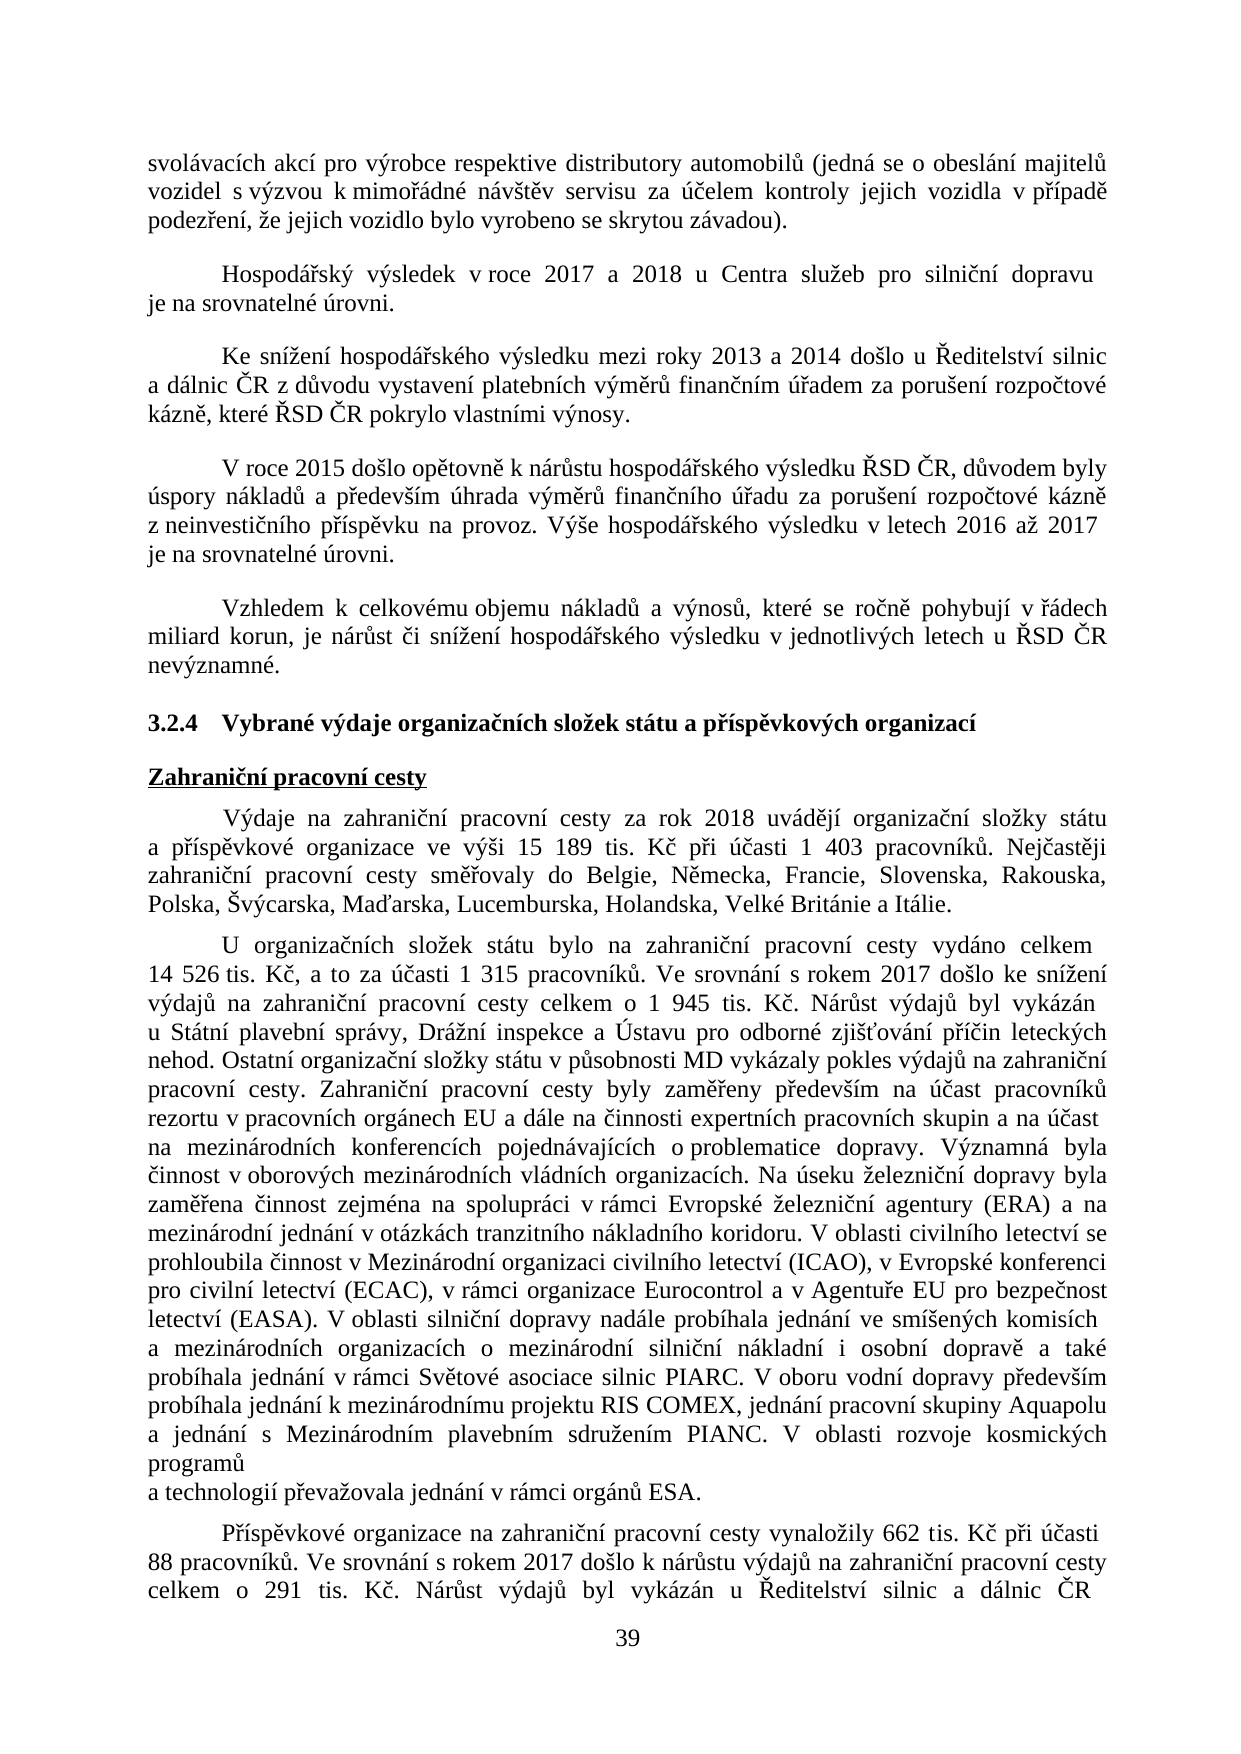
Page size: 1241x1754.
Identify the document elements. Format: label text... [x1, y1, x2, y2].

text Zahraniční pracovní cesty [148, 762, 1107, 791]
list Vybrané výdaje organizačních složek státu a příspěvkových organizací [148, 708, 1107, 737]
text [148, 1518, 1107, 1604]
text Výdaje na zahraniční pracovní cesty za rok 2018 uvádějí organizační složky státu a příspěvkové organizace ve výši 15 189 tis. Kč při účasti 1 403 pracovníků. Nejčastěji zahraniční pracovní cesty směřovaly do Belgie, Německa, Francie, Slovenska, Rakouska, Polska, Švýcarska, Maďarska, Lucemburska, Holandska, Velké Británie a Itálie. [148, 803, 1107, 918]
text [148, 148, 1107, 234]
text Vzhledem k celkovému objemu nákladů a výnosů, které se ročně pohybují v řádech miliard korun, je nárůst či snížení hospodářského výsledku v jednotlivých letech u ŘSD ČR nevýznamné. [148, 593, 1107, 679]
text Hospodářský výsledek v roce 2017 a 2018 u Centra služeb pro silniční dopravu je na srovnatelné úrovni. [148, 259, 1107, 316]
text Ke snížení hospodářského výsledku mezi roky 2013 a 2014 došlo u Ředitelství silnic a dálnic ČR z důvodu vystavení platebních výměrů finančním úřadem za porušení rozpočtové kázně, které ŘSD ČR pokrylo vlastními výnosy. [148, 341, 1107, 428]
text U organizačních složek státu bylo na zahraniční pracovní cesty vydáno celkem 14 526 tis. Kč, a to za účasti 1 315 pracovníků. Ve srovnání s rokem 2017 došlo ke snížení výdajů na zahraniční pracovní cesty celkem o 1 945 tis. Kč. Nárůst výdajů byl vykázán u Státní plavební správy, Drážní inspekce a Ústavu pro odborné zjišťování příčin leteckých nehod. Ostatní organizační složky státu v působnosti MD vykázaly pokles výdajů na zahraniční pracovní cesty. Zahraniční pracovní cesty byly zaměřeny především na účast pracovníků rezortu v pracovních orgánech EU a dále na činnosti expertních pracovních skupin a na účast na mezinárodních konferencích pojednávajících o problematice dopravy. Významná byla činnost v oborových mezinárodních vládních organizacích. Na úseku železniční dopravy byla zaměřena činnost zejména na spolupráci v rámci Evropské železniční agentury (ERA) a na mezinárodní jednání v otázkách tranzitního nákladního koridoru. V oblasti civilního letectví se prohloubila činnost v Mezinárodní organizaci civilního letectví (ICAO), v Evropské konferenci pro civilní letectví (ECAC), v rámci organizace Eurocontrol a v Agentuře EU pro bezpečnost letectví (EASA). V oblasti silniční dopravy nadále probíhala jednání ve smíšených komisích a mezinárodních organizacích o mezinárodní silniční nákladní i osobní dopravě a také probíhala jednání v rámci Světové asociace silnic PIARC. V oboru vodní dopravy především probíhala jednání k mezinárodnímu projektu RIS COMEX, jednání pracovní skupiny Aquapolu a jednání s Mezinárodním plavebním sdružením PIANC. V oblasti rozvoje kosmických programů a technologií převažovala jednání v rámci orgánů ESA. [148, 931, 1107, 1506]
text V roce 2015 došlo opětovně k nárůstu hospodářského výsledku ŘSD ČR, důvodem byly úspory nákladů a především úhrada výměrů finančního úřadu za porušení rozpočtové kázně z neinvestičního příspěvku na provoz. Výše hospodářského výsledku v letech 2016 až 2017 je na srovnatelné úrovni. [148, 453, 1107, 568]
